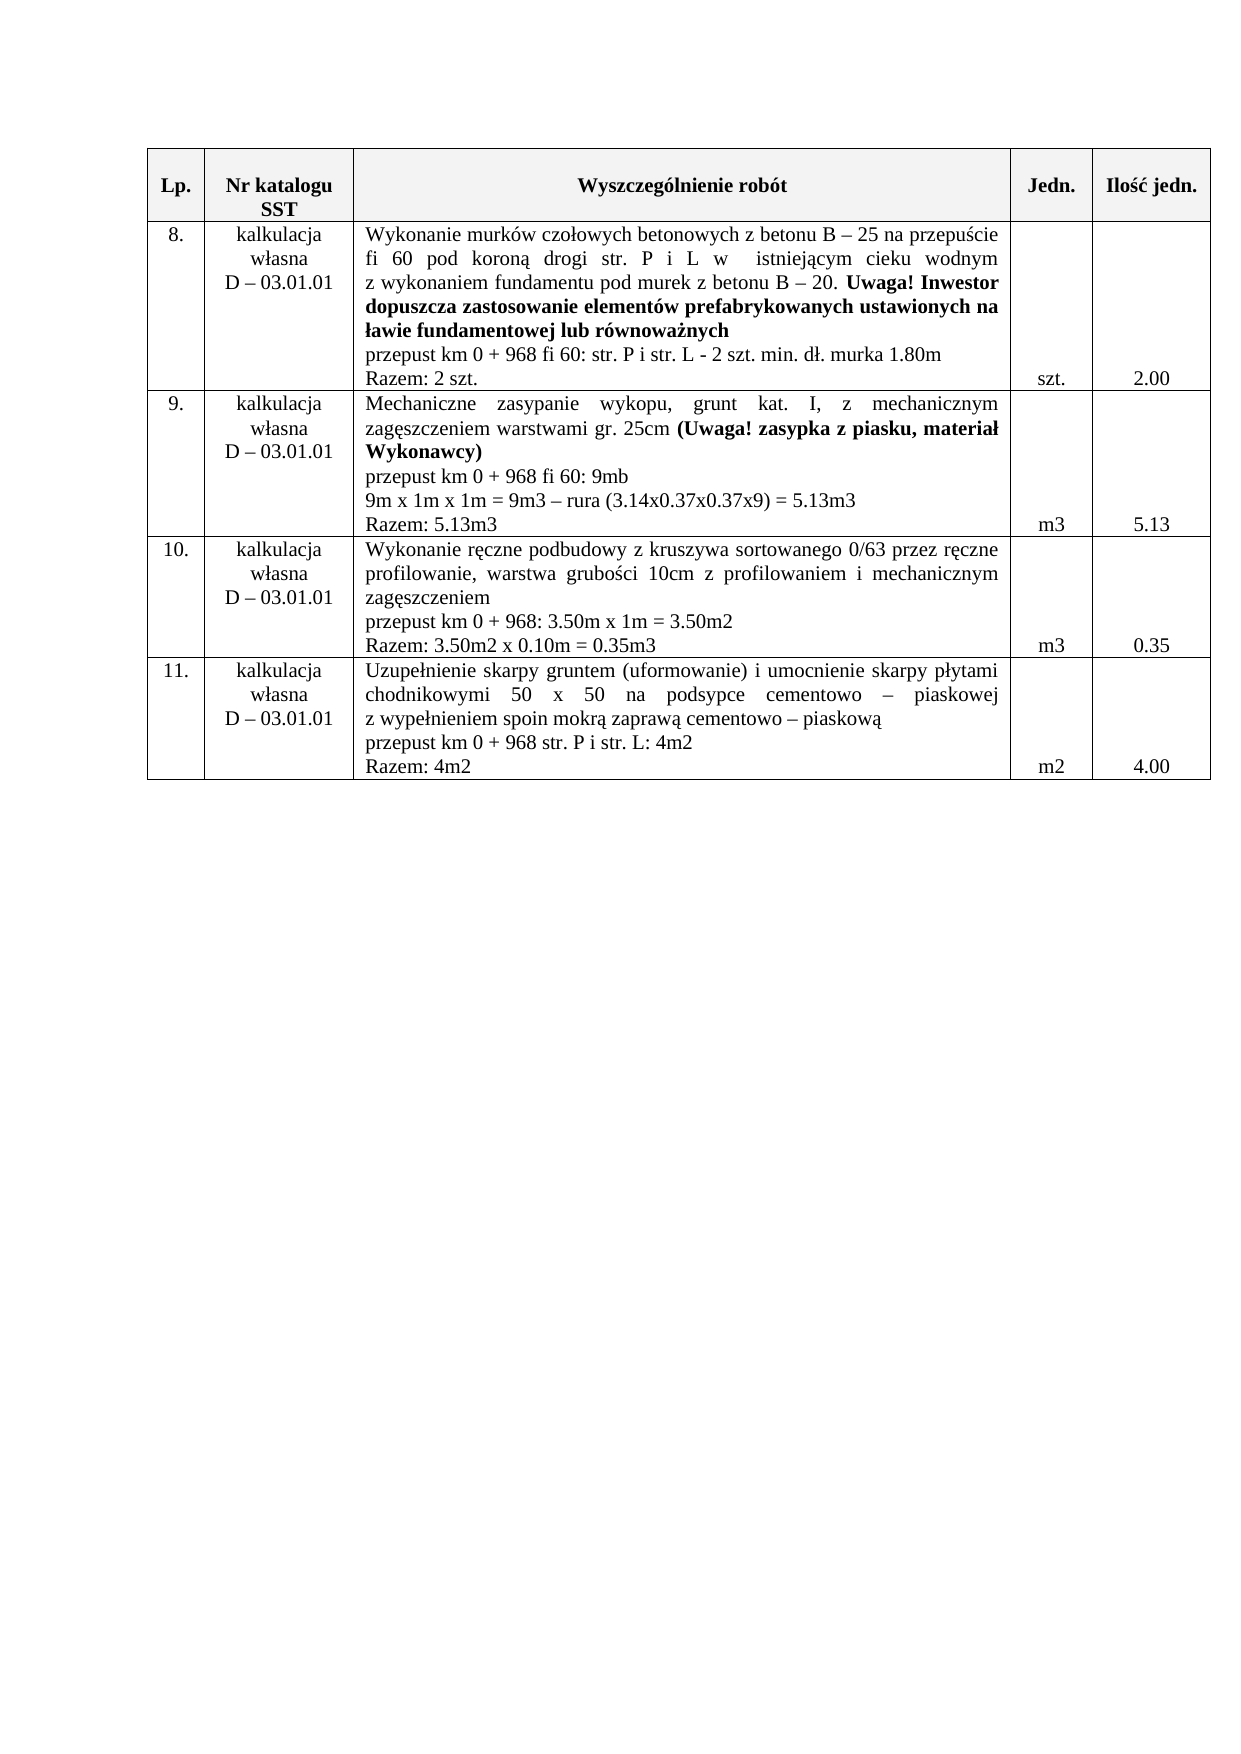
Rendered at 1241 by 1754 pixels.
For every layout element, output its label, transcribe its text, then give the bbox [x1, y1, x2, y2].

table_cell kalkulacja własna D – 03.01.01 [205, 391, 353, 536]
table_cell Uzupełnienie skarpy gruntem (uformowanie) i umocnienie skarpy płytami chodnikowymi 50 x 50 na podsypce cementowo – piaskowej z wypełnieniem spoin mokrą zaprawą cementowo – piaskową przepust km 0 + 968 str. P i str. L: 4m2 Razem: 4m2 [354, 658, 1010, 778]
table_cell m2 [1011, 658, 1092, 778]
table_cell 2.00 [1093, 222, 1210, 390]
table_cell Wykonanie murków czołowych betonowych z betonu B – 25 na przepuście fi 60 pod koroną drogi str. P i L w istniejącym cieku wodnym z wykonaniem fundamentu pod murek z betonu B – 20. Uwaga! Inwestor dopuszcza zastosowanie elementów prefabrykowanych ustawionych na ławie fundamentowej lub równoważnych przepust km 0 + 968 fi 60: str. P i str. L - 2 szt. min. dł. murka 1.80m Razem: 2 szt. [354, 222, 1010, 390]
table_cell kalkulacja własna D – 03.01.01 [205, 658, 353, 778]
table_cell 0.35 [1093, 537, 1210, 657]
table_cell 9. [148, 391, 204, 536]
table_cell szt. [1011, 222, 1092, 390]
table_cell Wykonanie ręczne podbudowy z kruszywa sortowanego 0/63 przez ręczne profilowanie, warstwa grubości 10cm z profilowaniem i mechanicznym zagęszczeniem przepust km 0 + 968: 3.50m x 1m = 3.50m2 Razem: 3.50m2 x 0.10m = 0.35m3 [354, 537, 1010, 657]
table_cell 5.13 [1093, 391, 1210, 536]
table_cell 10. [148, 537, 204, 657]
table_cell m3 [1011, 537, 1092, 657]
table_header Nr katalogu SST [205, 149, 353, 221]
table_cell kalkulacja własna D – 03.01.01 [205, 537, 353, 657]
table_cell 8. [148, 222, 204, 390]
table_cell 11. [148, 658, 204, 778]
table_cell Mechaniczne zasypanie wykopu, grunt kat. I, z mechanicznym zagęszczeniem warstwami gr. 25cm (Uwaga! zasypka z piasku, materiał Wykonawcy) przepust km 0 + 968 fi 60: 9mb 9m x 1m x 1m = 9m3 – rura (3.14x0.37x0.37x9) = 5.13m3 Razem: 5.13m3 [354, 391, 1010, 536]
table_header Lp. [148, 149, 204, 221]
table_header Ilość jedn. [1093, 149, 1210, 221]
table_cell m3 [1011, 391, 1092, 536]
table_header Wyszczególnienie robót [354, 149, 1010, 221]
table_header Jedn. [1011, 149, 1092, 221]
table_cell kalkulacja własna D – 03.01.01 [205, 222, 353, 390]
table_cell 4.00 [1093, 658, 1210, 778]
